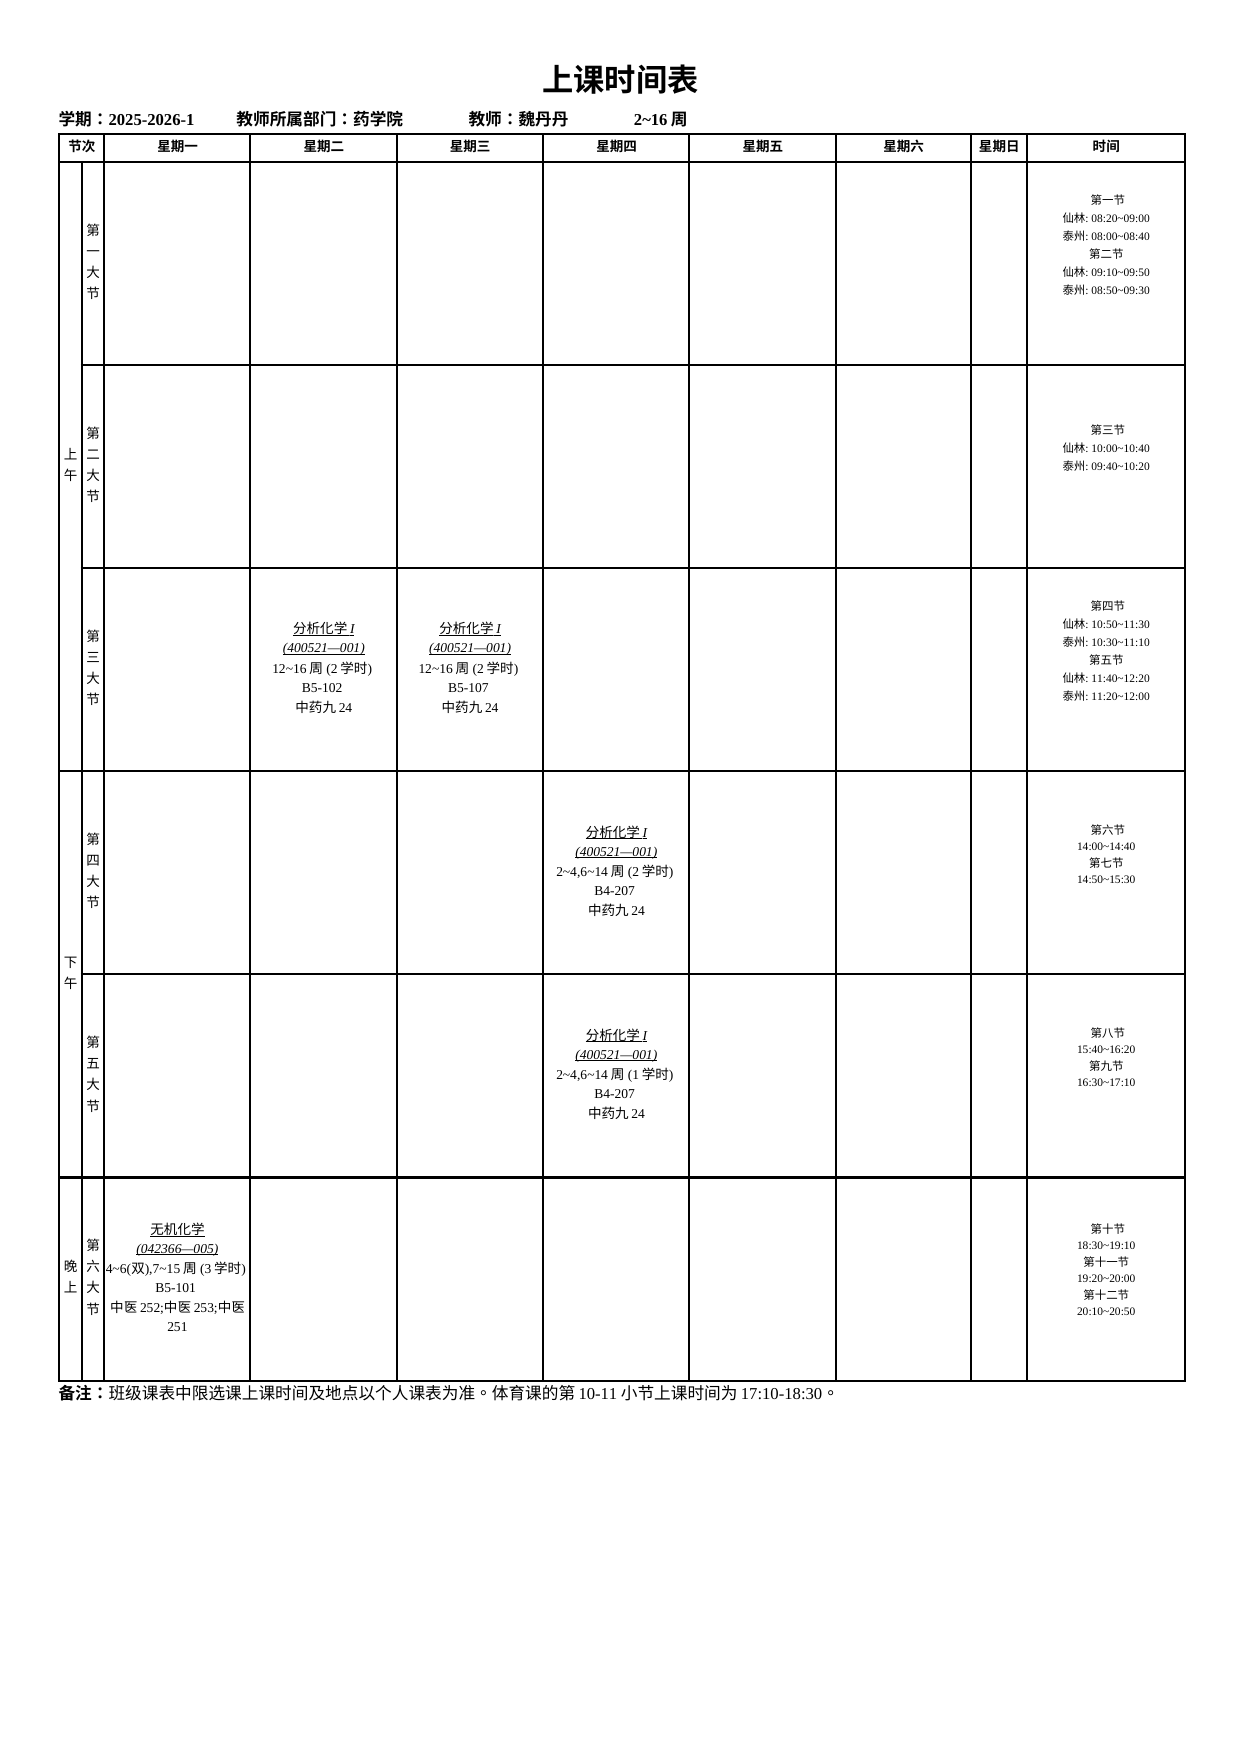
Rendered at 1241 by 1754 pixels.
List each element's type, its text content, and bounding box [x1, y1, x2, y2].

table_cell [544, 366, 688, 567]
table_cell 第一大节 [83, 163, 103, 364]
table_cell [972, 975, 1026, 1176]
table_cell [105, 366, 249, 567]
table_cell 第三节 仙林: 10:00~10:40 泰州: 09:40~10:20 [1028, 366, 1184, 567]
table_cell [398, 975, 542, 1176]
table_header 星期五 [690, 135, 835, 161]
table_header 星期日 [972, 135, 1026, 161]
table_cell 分析化学I (400521—001) 2~4,6~14周 (2学时) B4-207 中药九24 [544, 772, 688, 973]
table_cell [972, 772, 1026, 973]
table_cell [837, 975, 970, 1176]
table_cell [837, 163, 970, 364]
table_cell [972, 569, 1026, 770]
table_header 星期三 [398, 135, 542, 161]
table_cell 第五大节 [83, 975, 103, 1176]
table_cell [544, 1179, 688, 1379]
table_header 星期六 [837, 135, 970, 161]
table_cell [837, 1179, 970, 1379]
table_cell 第六大节 [83, 1179, 103, 1379]
table_cell [972, 366, 1026, 567]
table_cell [398, 772, 542, 973]
table_header 星期四 [544, 135, 688, 161]
table_cell [105, 772, 249, 973]
table_cell [544, 163, 688, 364]
table_cell [251, 772, 396, 973]
table_cell 第四节 仙林: 10:50~11:30 泰州: 10:30~11:10 第五节 仙林: 11:40~12:20 泰州: 11:20~12:00 [1028, 569, 1184, 770]
table_header 节次 [60, 135, 103, 161]
table_cell [690, 163, 835, 364]
table_cell [251, 1179, 396, 1379]
table_cell 下午 [60, 772, 81, 1176]
table_cell [837, 569, 970, 770]
table_cell 第二大节 [83, 366, 103, 567]
table_cell [972, 163, 1026, 364]
table_cell 第三大节 [83, 569, 103, 770]
table_header 时间 [1028, 135, 1184, 161]
text 上课时间表 [58, 58, 1182, 101]
table_cell [251, 163, 396, 364]
table_cell 第十节 18:30~19:10 第十一节 19:20~20:00 第十二节 20:10~20:50 [1028, 1179, 1184, 1379]
table_cell [690, 569, 835, 770]
table_cell [398, 163, 542, 364]
table_cell [837, 772, 970, 973]
table_cell [398, 366, 542, 567]
table_cell [690, 366, 835, 567]
table_cell 晚上 [60, 1179, 81, 1379]
table_header 星期二 [251, 135, 396, 161]
table_cell 第一节 仙林: 08:20~09:00 泰州: 08:00~08:40 第二节 仙林: 09:10~09:50 泰州: 08:50~09:30 [1028, 163, 1184, 364]
table_cell [837, 366, 970, 567]
table_cell 第八节 15:40~16:20 第九节 16:30~17:10 [1028, 975, 1184, 1176]
table_cell [544, 569, 688, 770]
table_cell 无机化学 (042366—005) 4~6(双),7~15周 (3学时) B5-101 中医252;中医253;中医251 [105, 1179, 249, 1379]
table_cell [398, 1179, 542, 1379]
table_cell [251, 975, 396, 1176]
table_cell 第四大节 [83, 772, 103, 973]
table_cell [690, 772, 835, 973]
table_cell 第六节 14:00~14:40 第七节 14:50~15:30 [1028, 772, 1184, 973]
table_cell [972, 1179, 1026, 1379]
table_cell [251, 366, 396, 567]
table_cell [105, 569, 249, 770]
text 学期：2025-2026-1 教师所属部门：药学院 教师：魏丹丹 2~16周 [58, 107, 1182, 130]
table_cell [690, 1179, 835, 1379]
table_cell 分析化学I (400521—001) 12~16周 (2学时) B5-102 中药九24 [251, 569, 396, 770]
table_cell 上午 [60, 163, 81, 770]
table_cell 分析化学I (400521—001) 12~16周 (2学时) B5-107 中药九24 [398, 569, 542, 770]
table_cell [690, 975, 835, 1176]
text 备注：班级课表中限选课上课时间及地点以个人课表为准。体育课的第10-11小节上课时间为17:10-18:30。 [58, 1382, 1182, 1404]
table_header 星期一 [105, 135, 249, 161]
table_cell [105, 163, 249, 364]
table_cell 分析化学I (400521—001) 2~4,6~14周 (1学时) B4-207 中药九24 [544, 975, 688, 1176]
table_cell [105, 975, 249, 1176]
